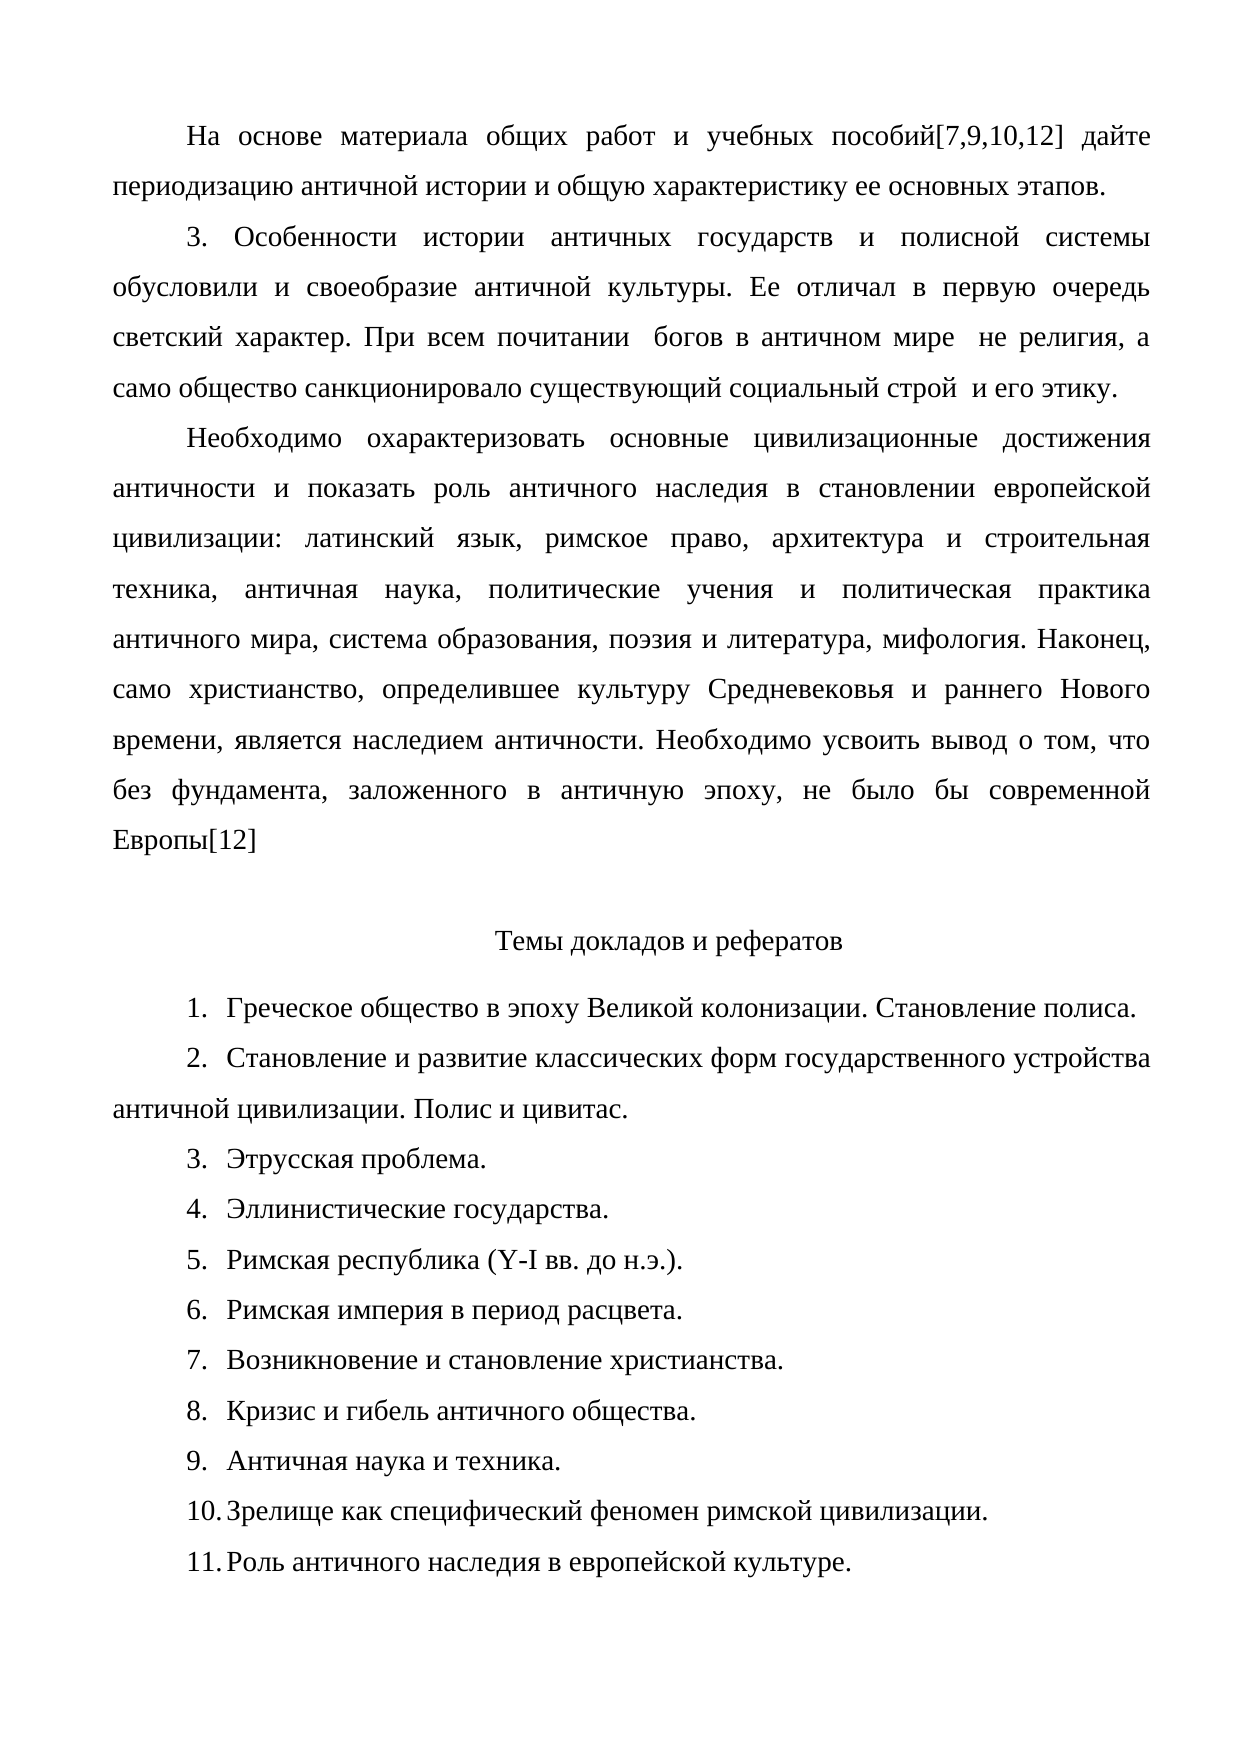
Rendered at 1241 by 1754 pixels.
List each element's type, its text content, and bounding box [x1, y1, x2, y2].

list Этрусская проблема. [112, 1141, 1152, 1175]
list Римская империя в период расцвета. [112, 1292, 1152, 1326]
list Зрелище как специфический феномен римской цивилизации. [112, 1493, 1152, 1527]
list Становление и развитие классических форм государственного устройства античной цивилизации. Полис и цивитас. [112, 1041, 1152, 1124]
list Римская республика (Y-I вв. до н.э.). [112, 1242, 1152, 1275]
list Античная наука и техника. [112, 1443, 1152, 1477]
list Роль античного наследия в европейской культуре. [112, 1544, 1152, 1577]
text 3. Особенности истории античных государств и полисной системы обусловили и своеобразие античной культуры. Ее отличал в первую очередь светский характер. При всем почитании богов в античном мире не религия, а само общество санкционировало существующий социальный строй и его этику. [112, 219, 1152, 403]
text На основе материала общих работ и учебных пособий[7,9,10,12] дайте периодизацию античной истории и общую характеристику ее основных этапов. [112, 118, 1152, 202]
list Греческое общество в эпоху Великой колонизации. Становление полиса. [112, 990, 1152, 1024]
text Необходимо охарактеризовать основные цивилизационные достижения античности и показать роль античного наследия в становлении европейской цивилизации: латинский язык, римское право, архитектура и строительная техника, античная наука, политические учения и политическая практика античного мира, система образования, поэзия и литература, мифология. Наконец, само христианство, определившее культуру Средневековья и раннего Нового времени, является наследием античности. Необходимо усвоить вывод о том, что без фундамента, заложенного в античную эпоху, не было бы современной Европы[12] [112, 420, 1152, 856]
list Возникновение и становление христианства. [112, 1342, 1152, 1376]
text Темы докладов и рефератов [112, 923, 1152, 957]
list Эллинистические государства. [112, 1191, 1152, 1225]
list Кризис и гибель античного общества. [112, 1393, 1152, 1426]
